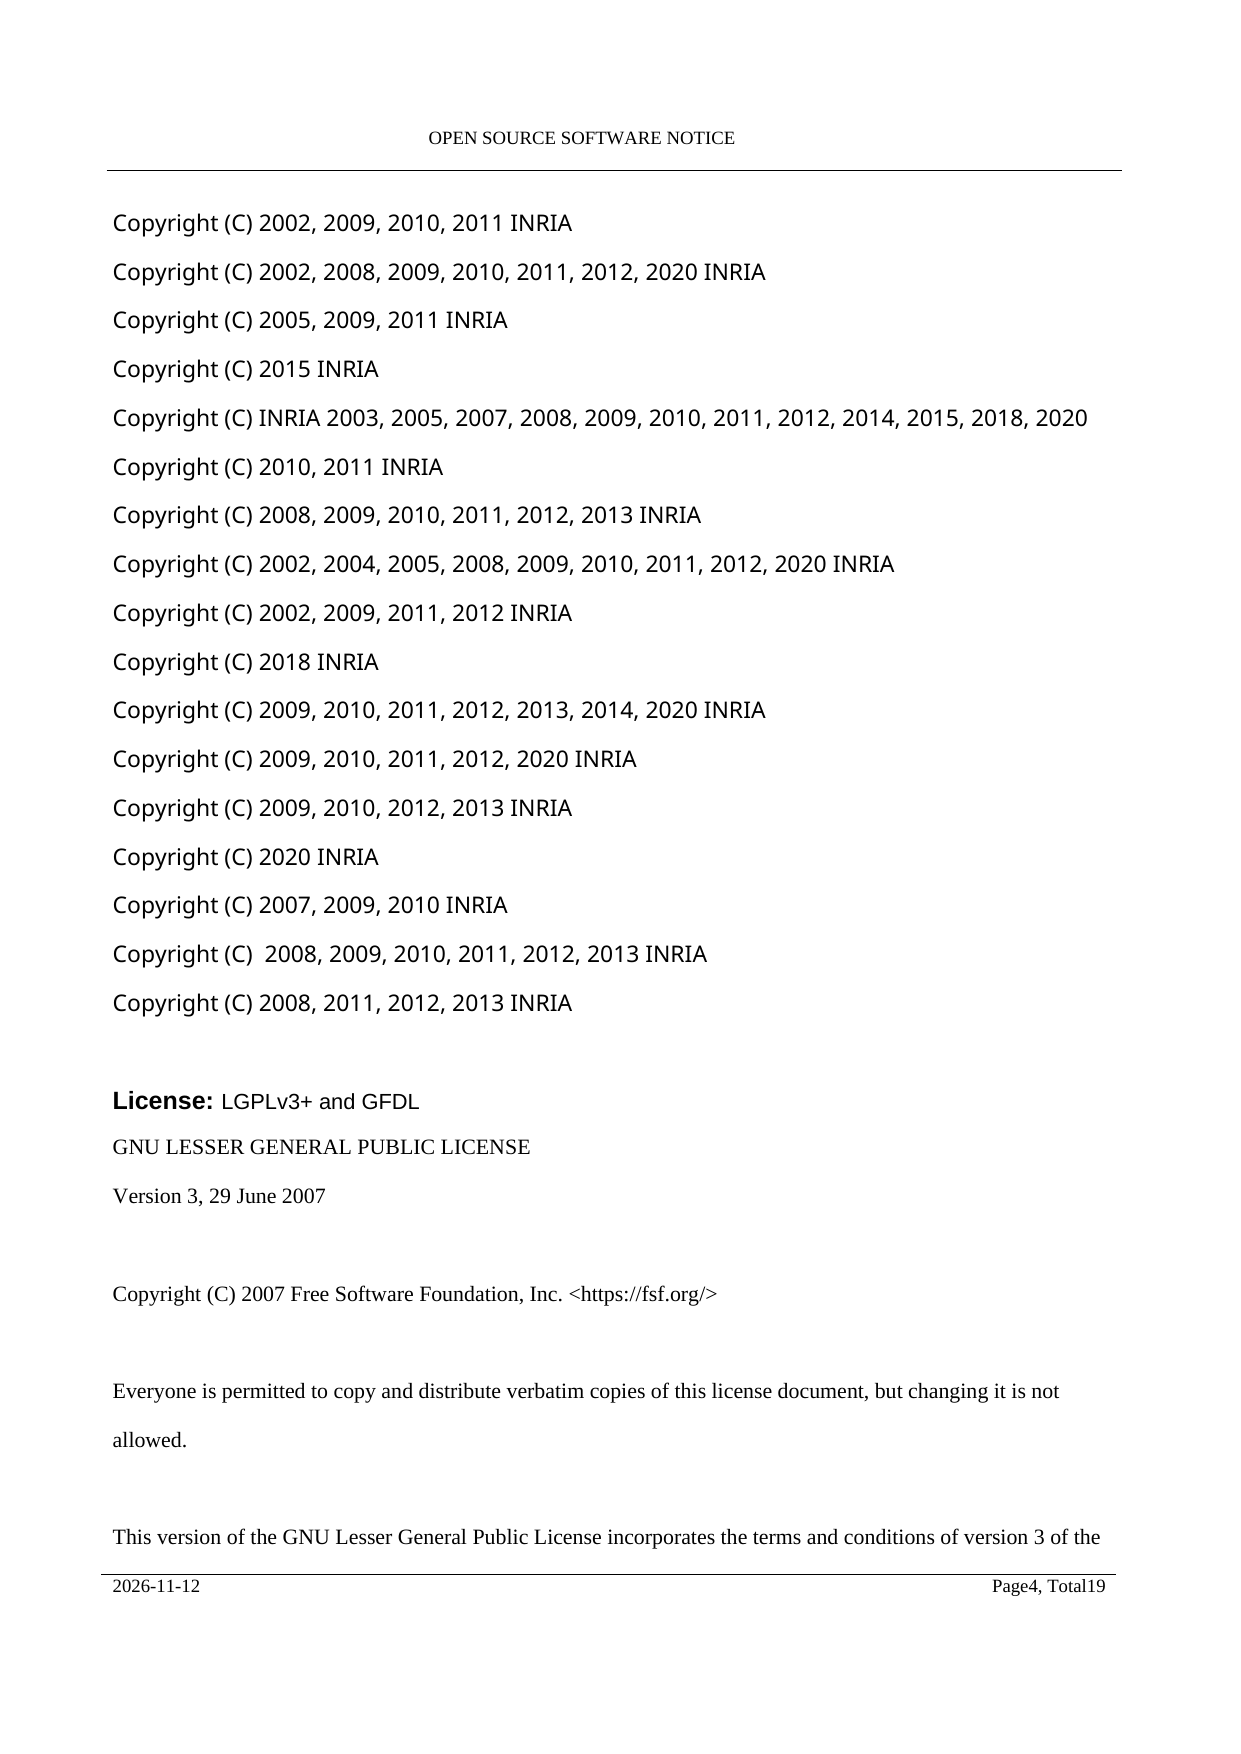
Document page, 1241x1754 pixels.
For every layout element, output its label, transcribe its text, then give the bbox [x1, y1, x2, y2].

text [112, 206, 1128, 1068]
text License: LGPLv3+ and GFDL [112, 1084, 1128, 1116]
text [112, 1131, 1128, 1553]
